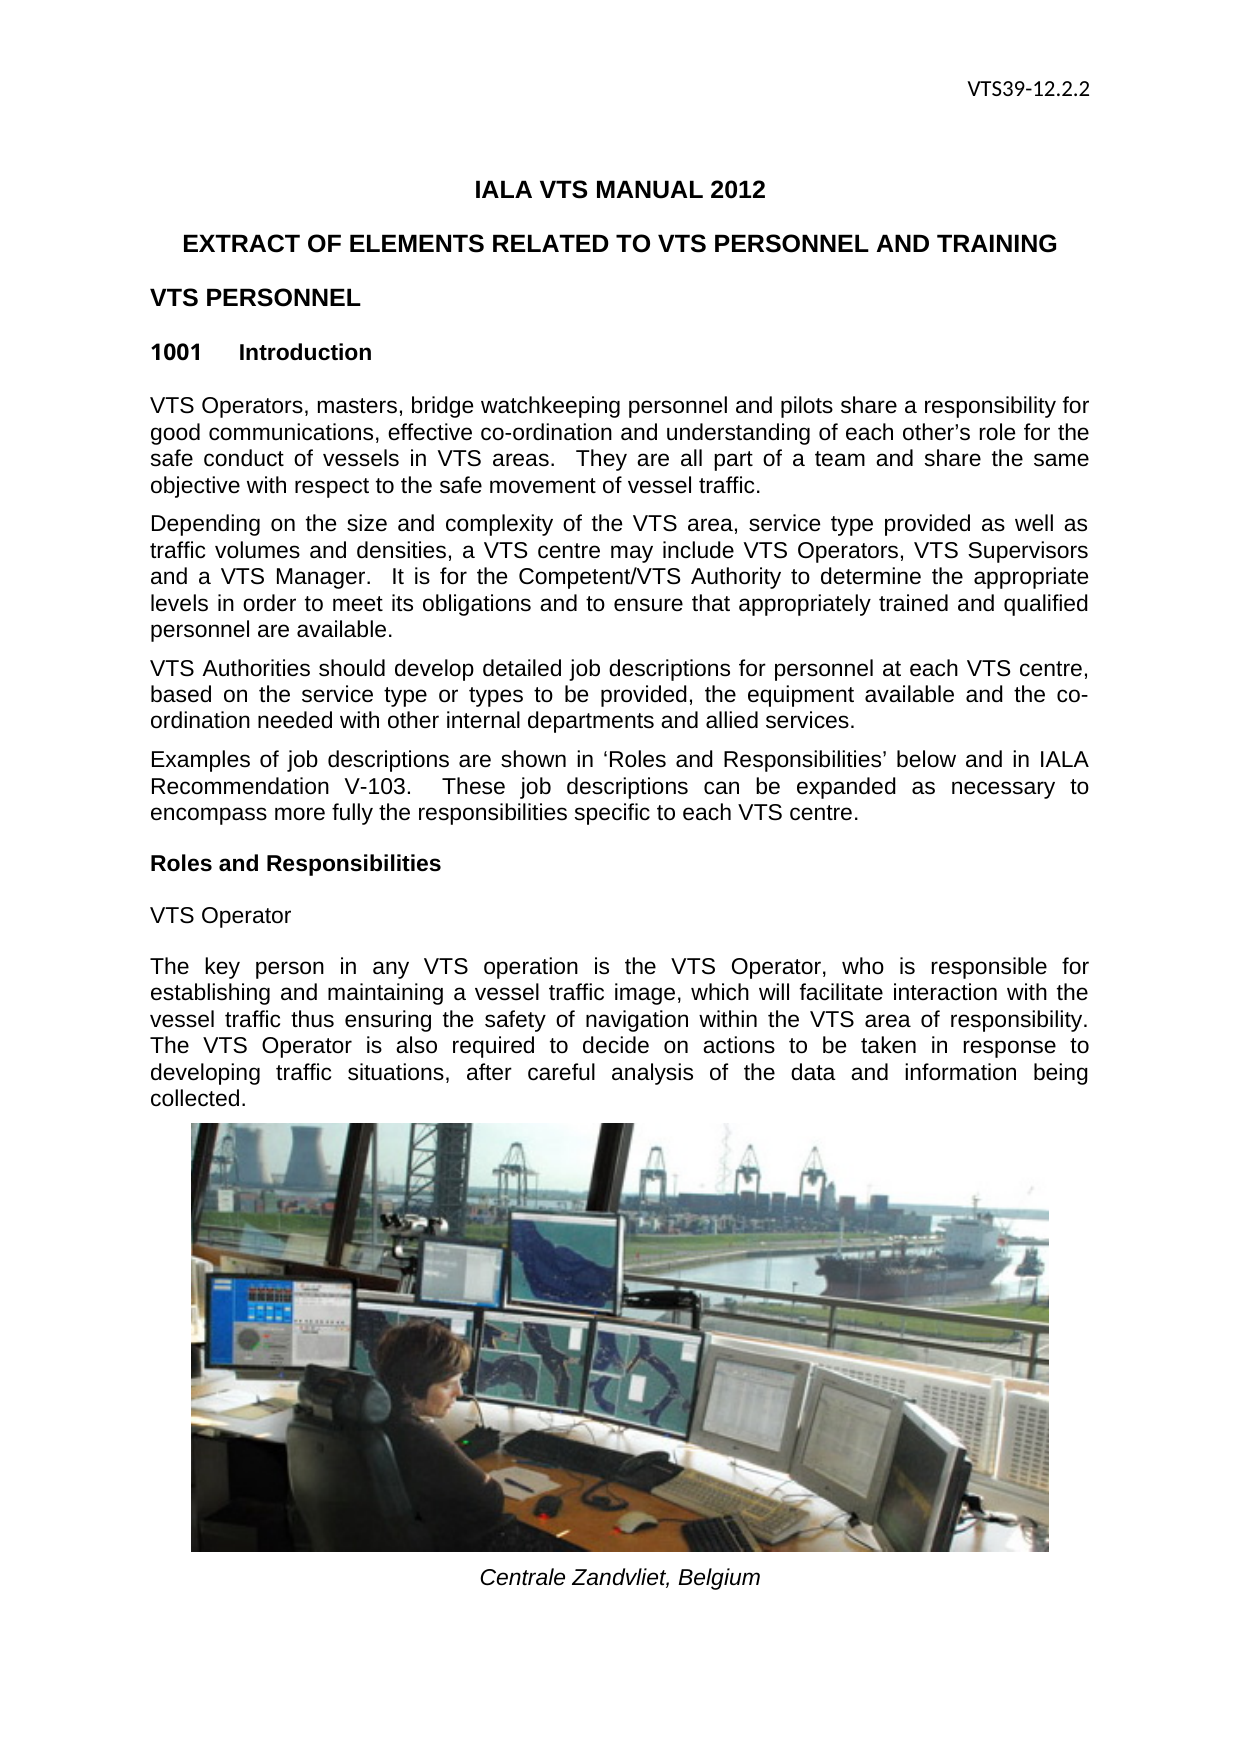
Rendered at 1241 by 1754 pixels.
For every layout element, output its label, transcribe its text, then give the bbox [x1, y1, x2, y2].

picture [191, 1123, 1049, 1552]
text VTS Authorities should develop detailed job descriptions for personnel at each VTS centre, based on the service type or types to be provided, the equipment available and the co-ordination needed with other internal departments and allied services. [150, 655, 1090, 734]
text Depending on the size and complexity of the VTS area, service type provided as well as traffic volumes and densities, a VTS centre may include VTS Operators, VTS Supervisors and a VTS Manager. It is for the Competent/VTS Authority to determine the appropriate levels in order to meet its obligations and to ensure that appropriately trained and qualified personnel are available. [150, 510, 1090, 642]
list Introduction [150, 336, 1090, 367]
list Roles and Responsibilities [150, 850, 1090, 877]
list VTS Operator [150, 902, 1090, 928]
text VTS Operators, masters, bridge watchkeeping personnel and pilots share a responsibility for good communications, effective co-ordination and understanding of each other’s role for the safe conduct of vessels in VTS areas. They are all part of a team and share the same objective with respect to the safe movement of vessel traffic. [150, 392, 1090, 498]
text EXTRACT OF ELEMENTS RELATED TO VTS PERSONNEL AND TRAINING [150, 229, 1090, 257]
text VTS PERSONNEL [150, 282, 1090, 311]
text IALA VTS MANUAL 2012 [150, 175, 1090, 204]
text The key person in any VTS operation is the VTS Operator, who is responsible for establishing and maintaining a vessel traffic image, which will facilitate interaction with the vessel traffic thus ensuring the safety of navigation within the VTS area of responsibility. The VTS Operator is also required to decide on actions to be taken in response to developing traffic situations, after careful analysis of the data and information being collected. [150, 953, 1090, 1111]
text Centrale Zandvliet, Belgium [150, 1564, 1090, 1591]
text Examples of job descriptions are shown in ‘Roles and Responsibilities’ below and in IALA Recommendation V-103. These job descriptions can be expanded as necessary to encompass more fully the responsibilities specific to each VTS centre. [150, 746, 1090, 825]
